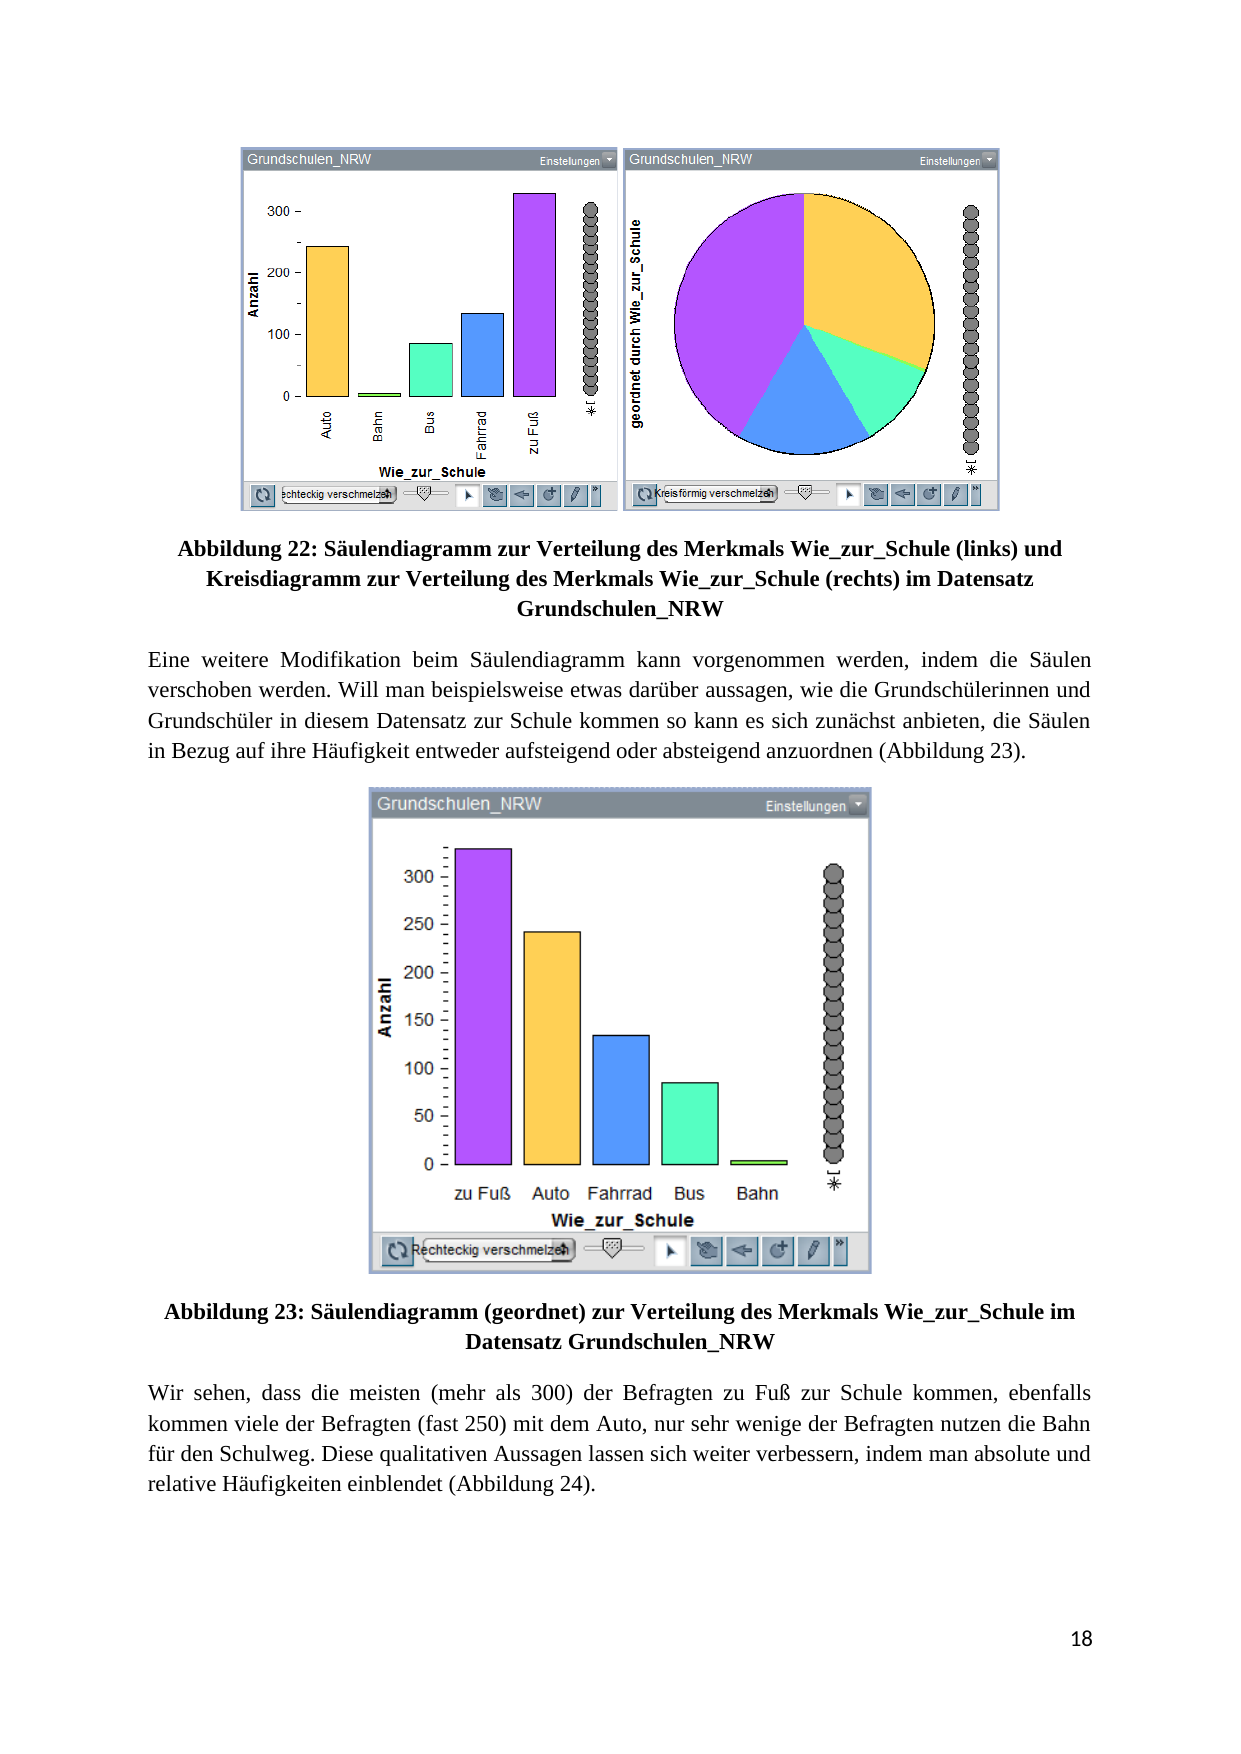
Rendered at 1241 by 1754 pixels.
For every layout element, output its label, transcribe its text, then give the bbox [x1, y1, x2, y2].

picture [623, 148, 1000, 511]
picture [240, 147, 618, 511]
text Eine weitere Modifikation beim Säulendiagramm kann vorgenommen werden, indem die Säulen verschoben werden. Will man beispielsweise etwas darüber aussagen, wie die Grundschülerinnen und Grundschüler in diesem Datensatz zur Schule kommen so kann es sich zunächst anbieten, die Säulen in Bezug auf ihre Häufigkeit entweder aufsteigend oder absteigend anzuordnen (Abbildung 23). [148, 646, 1093, 763]
text Abbildung 23: Säulendiagramm (geordnet) zur Verteilung des Merkmals Wie_zur_Schule im Datensatz Grundschulen_NRW [148, 1298, 1093, 1355]
text Wir sehen, dass die meisten (mehr als 300) der Befragten zu Fuß zur Schule kommen, ebenfalls kommen viele der Befragten (fast 250) mit dem Auto, nur sehr wenige der Befragten nutzen die Bahn für den Schulweg. Diese qualitativen Aussagen lassen sich weiter verbessern, indem man absolute und relative Häufigkeiten einblendet (Abbildung 24). [148, 1379, 1093, 1496]
picture [368, 787, 872, 1274]
text Abbildung 22: Säulendiagramm zur Verteilung des Merkmals Wie_zur_Schule (links) und Kreisdiagramm zur Verteilung des Merkmals Wie_zur_Schule (rechts) im Datensatz Grundschulen_NRW [148, 535, 1093, 622]
